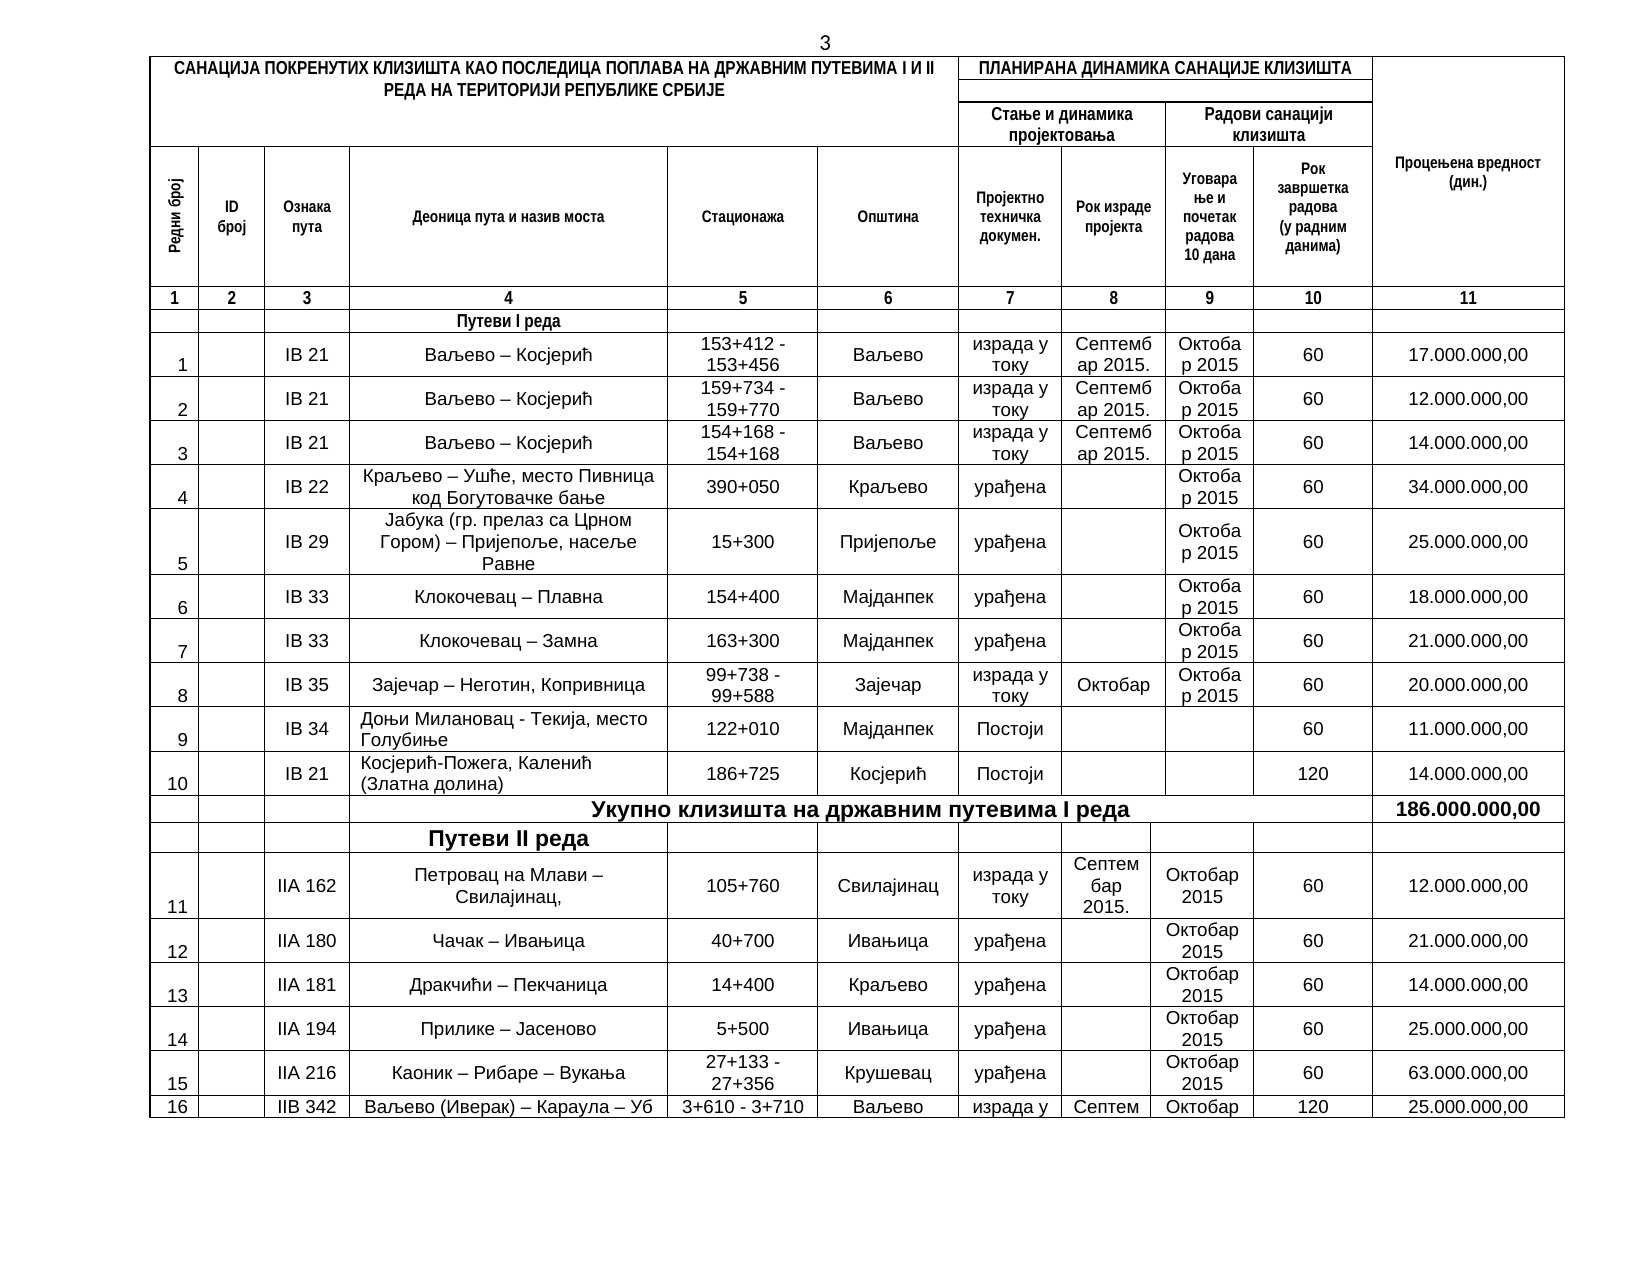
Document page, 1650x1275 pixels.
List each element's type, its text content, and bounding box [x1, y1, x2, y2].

table_cell 6 [818, 287, 958, 309]
table_cell [959, 80, 1372, 101]
table_cell 120 [1254, 1096, 1372, 1117]
table_cell 25.000.000,00 [1373, 1096, 1564, 1117]
table_cell 6 [151, 575, 198, 618]
table_cell [1062, 963, 1150, 1006]
table_cell Септембар 2015. [1062, 377, 1165, 420]
table_cell Зајечар – Неготин, Копривница [350, 663, 667, 706]
table_cell [199, 823, 264, 852]
table_cell 3 [265, 287, 349, 309]
table_cell 60 [1254, 465, 1372, 508]
table_cell [1151, 823, 1253, 852]
table_cell [959, 823, 1061, 852]
table_cell [199, 1051, 264, 1094]
table_cell [199, 421, 264, 464]
table_cell Јабука (гр. прелаз са Црном Гором) – Пријепоље, насеље Равне [350, 509, 667, 574]
table_cell 60 [1254, 509, 1372, 574]
table_cell израда у току [959, 333, 1061, 376]
table_cell [1062, 310, 1165, 332]
table_cell IB 22 [265, 465, 349, 508]
table_cell 60 [1254, 663, 1372, 706]
table_cell [199, 1096, 264, 1117]
table_cell 163+300 [668, 619, 817, 662]
table_cell [1062, 823, 1150, 852]
table_cell [1166, 707, 1253, 751]
table_cell Рок израде пројекта [1062, 147, 1165, 286]
table_cell урађена [959, 619, 1061, 662]
table_cell 8 [1062, 287, 1165, 309]
table_cell 2 [199, 287, 264, 309]
table_cell [265, 823, 349, 852]
table_cell израда у току [959, 663, 1061, 706]
table_cell Клокочевац – Плавна [350, 575, 667, 618]
table_cell 105+760 [668, 853, 817, 918]
table_cell [668, 310, 817, 332]
table_cell [151, 823, 198, 852]
table_cell Октобар 2015 [1166, 663, 1253, 706]
table_cell 60 [1254, 1051, 1372, 1094]
table_cell 13 [151, 963, 198, 1006]
table_cell [1062, 1007, 1150, 1050]
table_cell 17.000.000,00 [1373, 333, 1564, 376]
table_cell [1254, 823, 1372, 852]
table_cell Октобар 2015 [1166, 333, 1253, 376]
table_cell израда у току [959, 853, 1061, 918]
table_cell [1062, 465, 1165, 508]
table_cell Косјерић [818, 752, 958, 795]
table_cell Септембар 2015. [1062, 421, 1165, 464]
table_cell 18.000.000,00 [1373, 575, 1564, 618]
table_cell Ваљево [818, 377, 958, 420]
table_cell 14.000.000,00 [1373, 752, 1564, 795]
table_cell урађена [959, 919, 1061, 962]
table_cell Постоји [959, 707, 1061, 751]
table_cell Краљево [818, 963, 958, 1006]
table_cell Ваљево (Иверак) – Караула – Уб [350, 1096, 667, 1117]
table_cell Редни број [151, 147, 198, 286]
table_cell Ваљево [818, 1096, 958, 1117]
table_cell IIA 180 [265, 919, 349, 962]
table_cell 21.000.000,00 [1373, 619, 1564, 662]
table_cell 1 [151, 333, 198, 376]
table_cell Каоник – Рибаре – Вукања [350, 1051, 667, 1094]
table_cell Краљево [818, 465, 958, 508]
table_cell 122+010 [668, 707, 817, 751]
table_cell [199, 465, 264, 508]
table_cell [1166, 752, 1253, 795]
table_cell Мајданпек [818, 575, 958, 618]
table_cell Ознака пута [265, 147, 349, 286]
table_cell [199, 619, 264, 662]
table_cell [151, 310, 198, 332]
table_cell [199, 919, 264, 962]
table_cell Октобар 2015 [1151, 1007, 1253, 1050]
table_cell [199, 963, 264, 1006]
table_cell [199, 853, 264, 918]
table_cell [1062, 707, 1165, 751]
table_cell Октобар 2015 [1166, 619, 1253, 662]
table_cell Ваљево [818, 421, 958, 464]
table_cell Доњи Милановац - Текија, место Голубиње [350, 707, 667, 751]
table_cell [199, 707, 264, 751]
table_cell 12.000.000,00 [1373, 377, 1564, 420]
table_cell [199, 796, 264, 822]
table_cell 20.000.000,00 [1373, 663, 1564, 706]
table_cell [1062, 509, 1165, 574]
table_cell IB 34 [265, 707, 349, 751]
table_cell 25.000.000,00 [1373, 1007, 1564, 1050]
table_cell Октобар 2015 [1151, 1051, 1253, 1094]
table_cell 16 [151, 1096, 198, 1117]
table_cell IB 21 [265, 752, 349, 795]
table_cell Рок завршетка радова (у радним данима) [1254, 147, 1372, 286]
table_cell Септембар 2015. [1062, 1096, 1150, 1117]
table_cell [668, 823, 817, 852]
table_cell Путеви II реда [350, 823, 667, 852]
table_cell Дракчићи – Пекчаница [350, 963, 667, 1006]
table_cell 60 [1254, 919, 1372, 962]
table_cell 60 [1254, 421, 1372, 464]
table_cell 5 [151, 509, 198, 574]
table_cell [818, 823, 958, 852]
table_cell [1254, 310, 1372, 332]
table_cell [199, 752, 264, 795]
table_cell Мајданпек [818, 707, 958, 751]
table_cell Ваљево – Косјерић [350, 377, 667, 420]
table_cell 12.000.000,00 [1373, 853, 1564, 918]
table_cell [1373, 310, 1564, 332]
table_cell IB 29 [265, 509, 349, 574]
table_cell 27+133 - 27+356 [668, 1051, 817, 1094]
table_cell 60 [1254, 575, 1372, 618]
table_cell 7 [151, 619, 198, 662]
table_cell Чачак – Ивањица [350, 919, 667, 962]
table_cell 60 [1254, 377, 1372, 420]
table_cell [1373, 823, 1564, 852]
table_cell IB 21 [265, 333, 349, 376]
table_cell IIA 216 [265, 1051, 349, 1094]
table_cell [1062, 752, 1165, 795]
table_cell Клокочевац – Замна [350, 619, 667, 662]
table_cell 154+400 [668, 575, 817, 618]
table_cell 9 [151, 707, 198, 751]
table_cell [199, 1007, 264, 1050]
table_cell 10 [151, 752, 198, 795]
table_cell [1062, 619, 1165, 662]
table_cell Октобар 2015 [1166, 509, 1253, 574]
table_cell 63.000.000,00 [1373, 1051, 1564, 1094]
table_cell ID број [199, 147, 264, 286]
table_cell IIA 162 [265, 853, 349, 918]
table_cell [199, 310, 264, 332]
table_cell Ивањица [818, 1007, 958, 1050]
table_cell [959, 310, 1061, 332]
table_cell Косјерић-Пожега, Каленић (Златна долина) [350, 752, 667, 795]
table_cell [199, 377, 264, 420]
table_cell 159+734 - 159+770 [668, 377, 817, 420]
table_cell IB 35 [265, 663, 349, 706]
table_cell 5 [668, 287, 817, 309]
table_cell 8 [151, 663, 198, 706]
table_cell Петровац на Млави – Свилајинац, [350, 853, 667, 918]
table_cell 21.000.000,00 [1373, 919, 1564, 962]
table_cell Општина [818, 147, 958, 286]
table_cell Ивањица [818, 919, 958, 962]
table_cell 25.000.000,00 [1373, 509, 1564, 574]
table_cell Мајданпек [818, 619, 958, 662]
table_cell [1062, 575, 1165, 618]
table_cell Октобар 2015 [1151, 853, 1253, 918]
table_cell Октобар 2015 [1166, 421, 1253, 464]
table_header ПЛАНИРАНА ДИНАМИКА САНАЦИЈЕ КЛИЗИШТА [959, 57, 1372, 79]
table_cell 2 [151, 377, 198, 420]
table_cell Уговарање и почетак радова 10 дана [1166, 147, 1253, 286]
table_cell 153+412 - 153+456 [668, 333, 817, 376]
table_cell 99+738 - 99+588 [668, 663, 817, 706]
table_cell Краљево – Ушће, место Пивница код Богутовачке бање [350, 465, 667, 508]
table_cell 40+700 [668, 919, 817, 962]
table_cell Зајечар [818, 663, 958, 706]
table_cell 1 [151, 287, 198, 309]
table_cell Деоница пута и назив моста [350, 147, 667, 286]
table_cell израда у току [959, 421, 1061, 464]
table_cell IB 21 [265, 377, 349, 420]
table_cell Октобар [1062, 663, 1165, 706]
table_cell 186.000.000,00 [1373, 796, 1564, 822]
table_cell Октобар 2015 [1151, 1096, 1253, 1117]
table_cell Октобар 2015 [1166, 377, 1253, 420]
table_cell 60 [1254, 707, 1372, 751]
table_cell Ваљево – Косјерић [350, 421, 667, 464]
table_cell Октобар 2015 [1166, 575, 1253, 618]
table_cell 34.000.000,00 [1373, 465, 1564, 508]
table_cell 186+725 [668, 752, 817, 795]
table_cell [265, 310, 349, 332]
table_header Процењена вредност (дин.) [1373, 57, 1564, 286]
table_cell 390+050 [668, 465, 817, 508]
table_cell 4 [151, 465, 198, 508]
table_cell Прилике – Јасеново [350, 1007, 667, 1050]
table_cell 3+610 - 3+710 [668, 1096, 817, 1117]
table_cell IB 33 [265, 575, 349, 618]
table_cell Ваљево – Косјерић [350, 333, 667, 376]
table_cell Стационажа [668, 147, 817, 286]
table_cell Радови санацији клизишта [1166, 103, 1372, 146]
table_cell IIB 342 [265, 1096, 349, 1117]
table_cell Постоји [959, 752, 1061, 795]
table_cell Крушевац [818, 1051, 958, 1094]
table_cell Септембар 2015. [1062, 333, 1165, 376]
table_cell Свилајинац [818, 853, 958, 918]
table_cell [1166, 310, 1253, 332]
table_header САНАЦИЈА ПОКРЕНУТИХ КЛИЗИШТА КАО ПОСЛЕДИЦА ПОПЛАВА НА ДРЖАВНИМ ПУТЕВИМА I И II РЕДА НА ТЕРИТОРИЈИ РЕПУБЛИКЕ СРБИЈЕ [151, 57, 958, 146]
table_cell Стање и динамика пројектовања [959, 103, 1165, 146]
table_cell 3 [151, 421, 198, 464]
table_cell [199, 509, 264, 574]
table_cell Пројектно техничка докумен. [959, 147, 1061, 286]
table_cell урађена [959, 1007, 1061, 1050]
table_cell [199, 333, 264, 376]
table_cell 15+300 [668, 509, 817, 574]
table_cell 11 [1373, 287, 1564, 309]
table_cell 60 [1254, 853, 1372, 918]
table_cell Октобар 2015 [1151, 963, 1253, 1006]
table_cell [265, 796, 349, 822]
table_cell 15 [151, 1051, 198, 1094]
table_cell [818, 310, 958, 332]
table_cell [199, 663, 264, 706]
table_cell IIA 194 [265, 1007, 349, 1050]
table_cell 10 [1254, 287, 1372, 309]
table_cell 11.000.000,00 [1373, 707, 1564, 751]
table_cell IB 33 [265, 619, 349, 662]
table_cell Пријепоље [818, 509, 958, 574]
table_cell израда у току [959, 1096, 1061, 1117]
table_cell урађена [959, 509, 1061, 574]
table_cell 60 [1254, 1007, 1372, 1050]
table_cell 14+400 [668, 963, 817, 1006]
table_cell урађена [959, 1051, 1061, 1094]
table_cell 60 [1254, 333, 1372, 376]
table_cell урађена [959, 575, 1061, 618]
table_cell 14.000.000,00 [1373, 963, 1564, 1006]
table_cell Септембар 2015. [1062, 853, 1150, 918]
table_cell 120 [1254, 752, 1372, 795]
table_cell IB 21 [265, 421, 349, 464]
table_cell израда у току [959, 377, 1061, 420]
table_cell Путеви I реда [350, 310, 667, 332]
table_cell Октобар 2015 [1151, 919, 1253, 962]
table_cell [199, 575, 264, 618]
table_cell 7 [959, 287, 1061, 309]
table_cell [1062, 1051, 1150, 1094]
table_cell урађена [959, 465, 1061, 508]
table_cell [151, 796, 198, 822]
table_cell Ваљево [818, 333, 958, 376]
table_cell Октобар 2015 [1166, 465, 1253, 508]
table_cell урађена [959, 963, 1061, 1006]
table_cell 154+168 - 154+168 [668, 421, 817, 464]
table_cell 14.000.000,00 [1373, 421, 1564, 464]
table_cell 9 [1166, 287, 1253, 309]
table_cell 60 [1254, 963, 1372, 1006]
table_cell 5+500 [668, 1007, 817, 1050]
table_cell Укупно клизишта на државним путевима I реда [350, 796, 1372, 822]
table_cell 12 [151, 919, 198, 962]
table_cell 11 [151, 853, 198, 918]
table_cell [1062, 919, 1150, 962]
table_cell IIA 181 [265, 963, 349, 1006]
table_cell 4 [350, 287, 667, 309]
table_cell 60 [1254, 619, 1372, 662]
table_cell 14 [151, 1007, 198, 1050]
